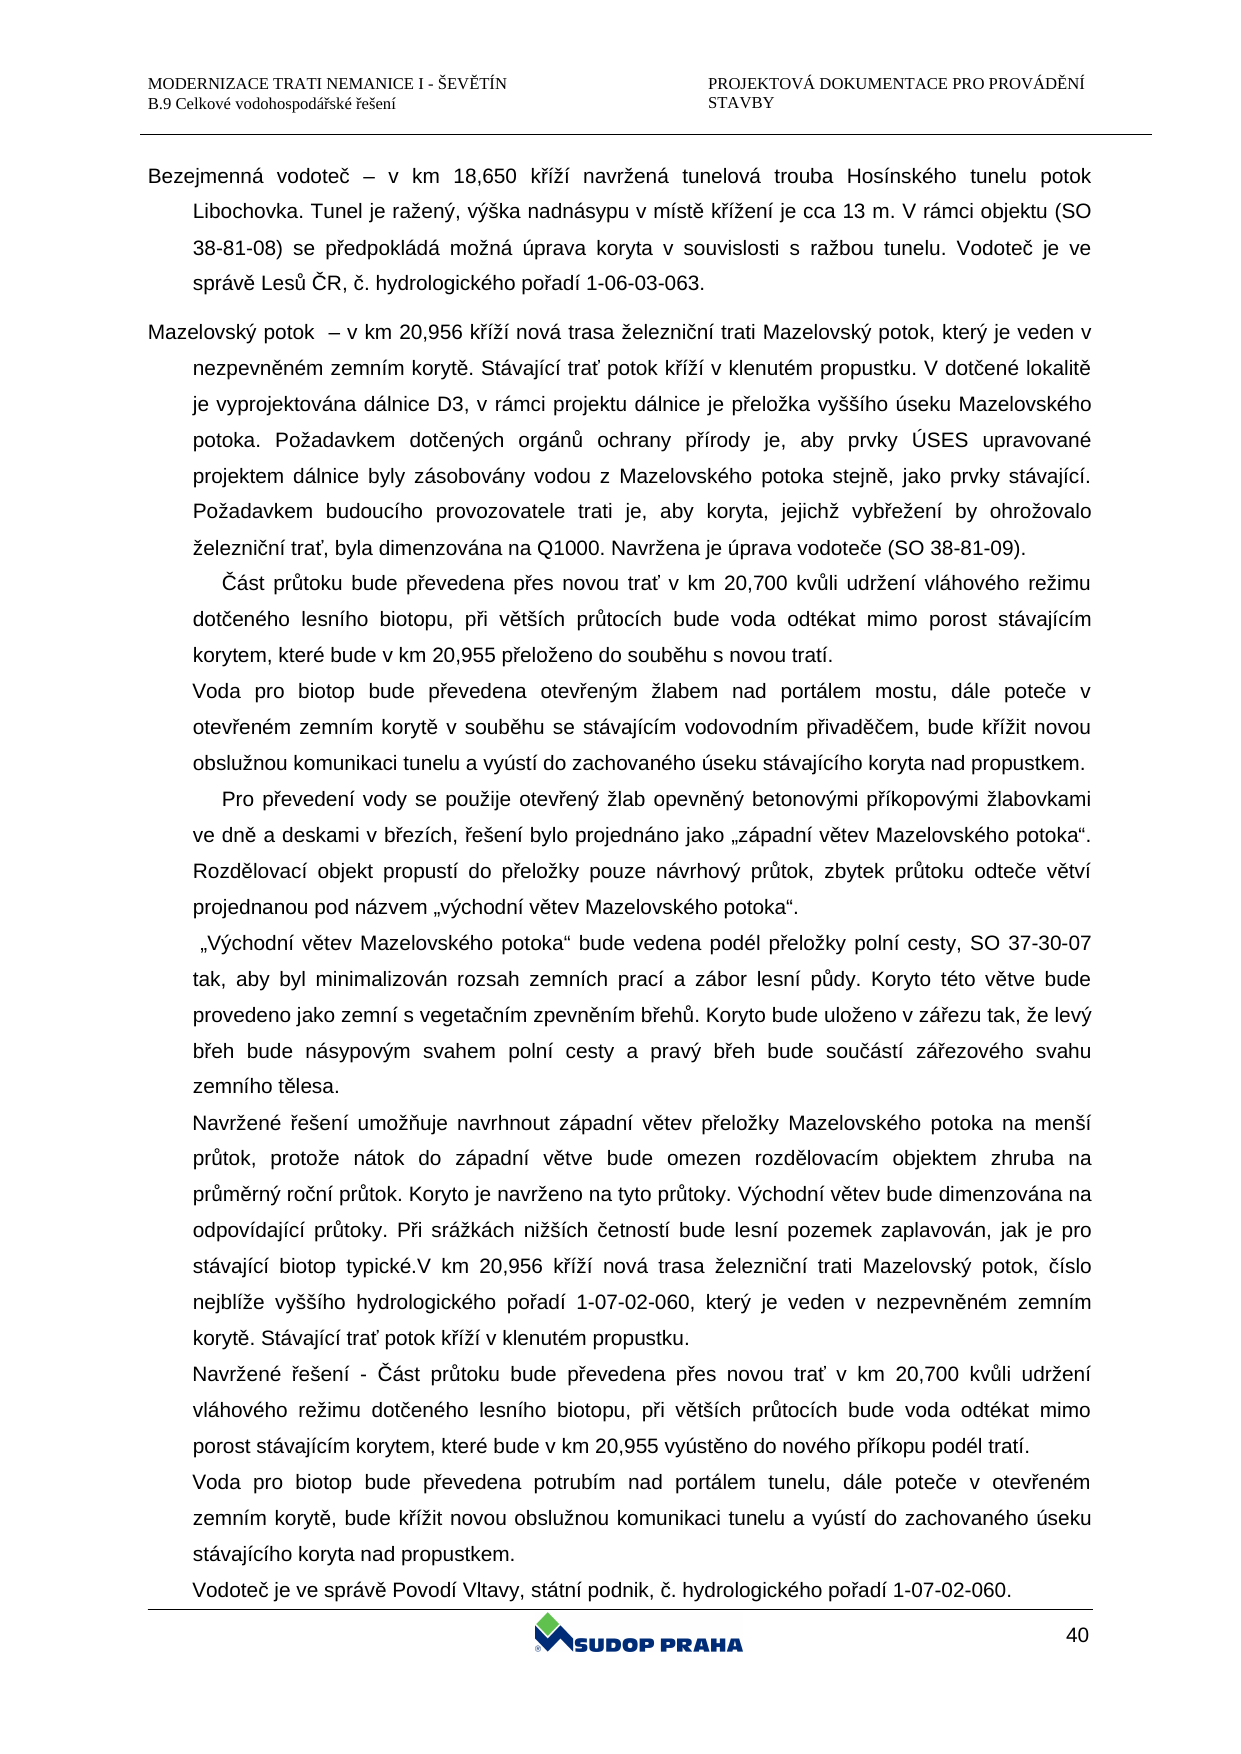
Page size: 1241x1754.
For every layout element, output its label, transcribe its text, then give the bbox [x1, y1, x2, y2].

text Navržené řešení - Část průtoku bude převedena přes novou trať v km 20,700 kvůli udržení vláhového režimu dotčeného lesního biotopu, při větších průtocích bude voda odtékat mimo porost stávajícím korytem, které bude v km 20,955 vyústěno do nového příkopu podél tratí. [192, 1362, 1092, 1458]
text Bezejmenná vodoteč – v km 18,650 kříží navržená tunelová trouba Hosínského tunelu potok Libochovka. Tunel je ražený, výška nadnásypu v místě křížení je cca 13 m. V rámci objektu (SO 38-81-08) se předpokládá možná úprava koryta v souvislosti s ražbou tunelu. Vodoteč je ve správě Lesů ČR, č. hydrologického pořadí 1-06-03-063. [148, 163, 1092, 295]
text Vodoteč je ve správě Povodí Vltavy, státní podnik, č. hydrologického pořadí 1-07-02-060. [192, 1577, 1092, 1601]
text Voda pro biotop bude převedena potrubím nad portálem tunelu, dále poteče v otevřeném zemním korytě, bude křížit novou obslužnou komunikaci tunelu a vyústí do zachovaného úseku stávajícího koryta nad propustkem. [192, 1470, 1092, 1566]
text Navržené řešení umožňuje navrhnout západní větev přeložky Mazelovského potoka na menší průtok, protože nátok do západní větve bude omezen rozdělovacím objektem zhruba na průměrný roční průtok. Koryto je navrženo na tyto průtoky. Východní větev bude dimenzována na odpovídající průtoky. Při srážkách nižších četností bude lesní pozemek zaplavován, jak je pro stávající biotop typické.V km 20,956 kříží nová trasa železniční trati Mazelovský potok, číslo nejblíže vyššího hydrologického pořadí 1-07-02-060, který je veden v nezpevněném zemním korytě. Stávající trať potok kříží v klenutém propustku. [192, 1110, 1092, 1350]
picture [535, 1612, 743, 1652]
text Mazelovský potok – v km 20,956 kříží nová trasa železniční trati Mazelovský potok, který je veden v nezpevněném zemním korytě. Stávající trať potok kříží v klenutém propustku. V dotčené lokalitě je vyprojektována dálnice D3, v rámci projektu dálnice je přeložka vyššího úseku Mazelovského potoka. Požadavkem dotčených orgánů ochrany přírody je, aby prvky ÚSES upravované projektem dálnice byly zásobovány vodou z Mazelovského potoka stejně, jako prvky stávající. Požadavkem budoucího provozovatele trati je, aby koryta, jejichž vybřežení by ohrožovalo železniční trať, byla dimenzována na Q1000. Navržena je úprava vodoteče (SO 38-81-09). [148, 320, 1092, 559]
text „Východní větev Mazelovského potoka“ bude vedena podél přeložky polní cesty, SO 37-30-07 tak, aby byl minimalizován rozsah zemních prací a zábor lesní půdy. Koryto této větve bude provedeno jako zemní s vegetačním zpevněním břehů. Koryto bude uloženo v zářezu tak, že levý břeh bude násypovým svahem polní cesty a pravý břeh bude součástí zářezového svahu zemního tělesa. [192, 931, 1092, 1098]
text Pro převedení vody se použije otevřený žlab opevněný betonovými příkopovými žlabovkami ve dně a deskami v březích, řešení bylo projednáno jako „západní větev Mazelovského potoka“. Rozdělovací objekt propustí do přeložky pouze návrhový průtok, zbytek průtoku odteče větví projednanou pod názvem „východní větev Mazelovského potoka“. [193, 787, 1092, 919]
text Část průtoku bude převedena přes novou trať v km 20,700 kvůli udržení vláhového režimu dotčeného lesního biotopu, při větších průtocích bude voda odtékat mimo porost stávajícím korytem, které bude v km 20,955 přeloženo do souběhu s novou tratí. [193, 571, 1092, 667]
text Voda pro biotop bude převedena otevřeným žlabem nad portálem mostu, dále poteče v otevřeném zemním korytě v souběhu se stávajícím vodovodním přivaděčem, bude křížit novou obslužnou komunikaci tunelu a vyústí do zachovaného úseku stávajícího koryta nad propustkem. [192, 679, 1092, 775]
